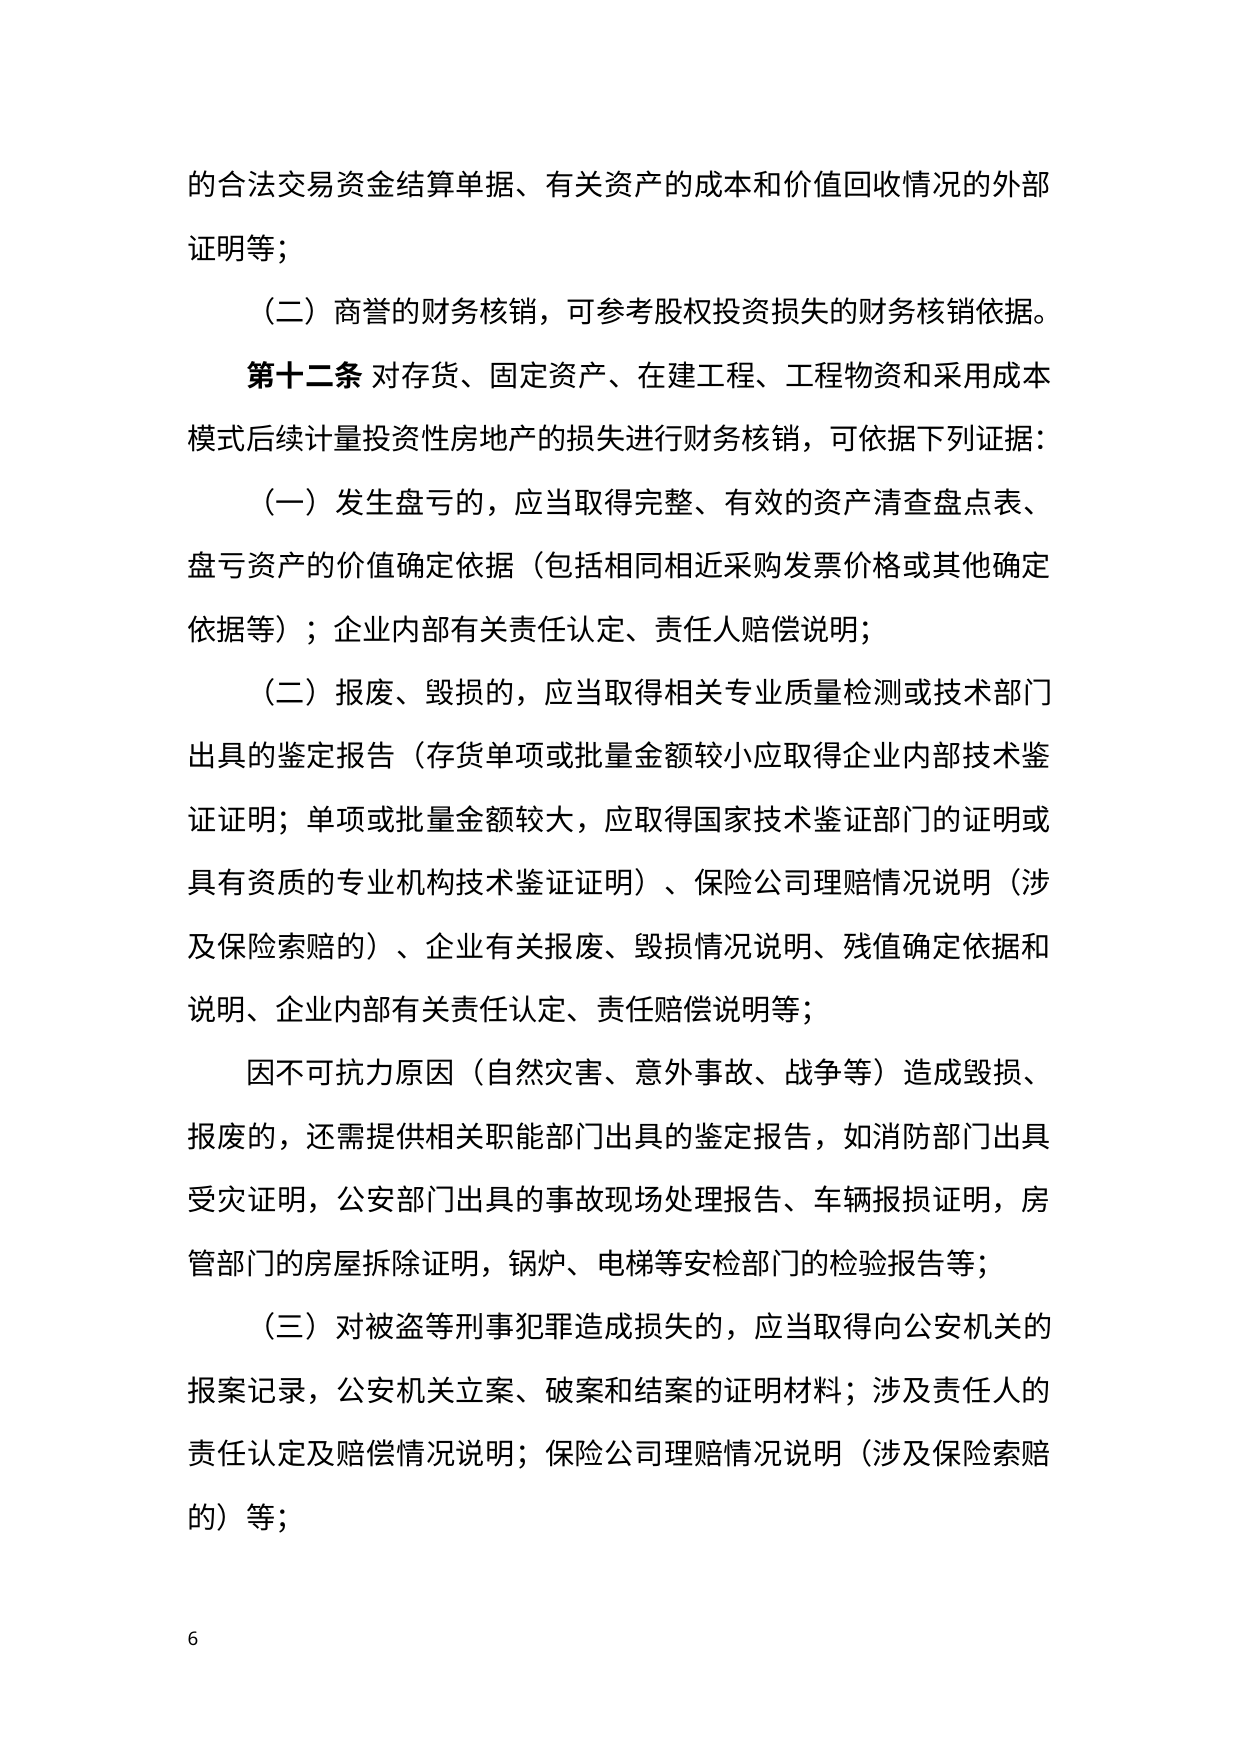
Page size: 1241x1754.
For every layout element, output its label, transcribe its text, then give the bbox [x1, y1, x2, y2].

text 第十二条 对存货、固定资产、在建工程、工程物资和采用成本模式后续计量投资性房地产的损失进行财务核销，可依据下列证据： [187, 352, 1053, 458]
text （一）发生盘亏的，应当取得完整、有效的资产清查盘点表、盘亏资产的价值确定依据（包括相同相近采购发票价格或其他确定依据等）；企业内部有关责任认定、责任人赔偿说明； [187, 479, 1053, 648]
text （三）对被盗等刑事犯罪造成损失的，应当取得向公安机关的报案记录，公安机关立案、破案和结案的证明材料；涉及责任人的责任认定及赔偿情况说明；保险公司理赔情况说明（涉及保险索赔的）等； [187, 1304, 1053, 1536]
text 因不可抗力原因（自然灾害、意外事故、战争等）造成毁损、报废的，还需提供相关职能部门出具的鉴定报告，如消防部门出具受灾证明，公安部门出具的事故现场处理报告、车辆报损证明，房管部门的房屋拆除证明，锅炉、电梯等安检部门的检验报告等； [187, 1050, 1053, 1283]
text （二）商誉的财务核销，可参考股权投资损失的财务核销依据。 [187, 289, 1053, 331]
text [187, 162, 1053, 268]
text （二）报废、毁损的，应当取得相关专业质量检测或技术部门出具的鉴定报告（存货单项或批量金额较小应取得企业内部技术鉴证证明；单项或批量金额较大，应取得国家技术鉴证部门的证明或具有资质的专业机构技术鉴证证明）、保险公司理赔情况说明（涉及保险索赔的）、企业有关报废、毁损情况说明、残值确定依据和说明、企业内部有关责任认定、责任赔偿说明等； [187, 669, 1053, 1029]
